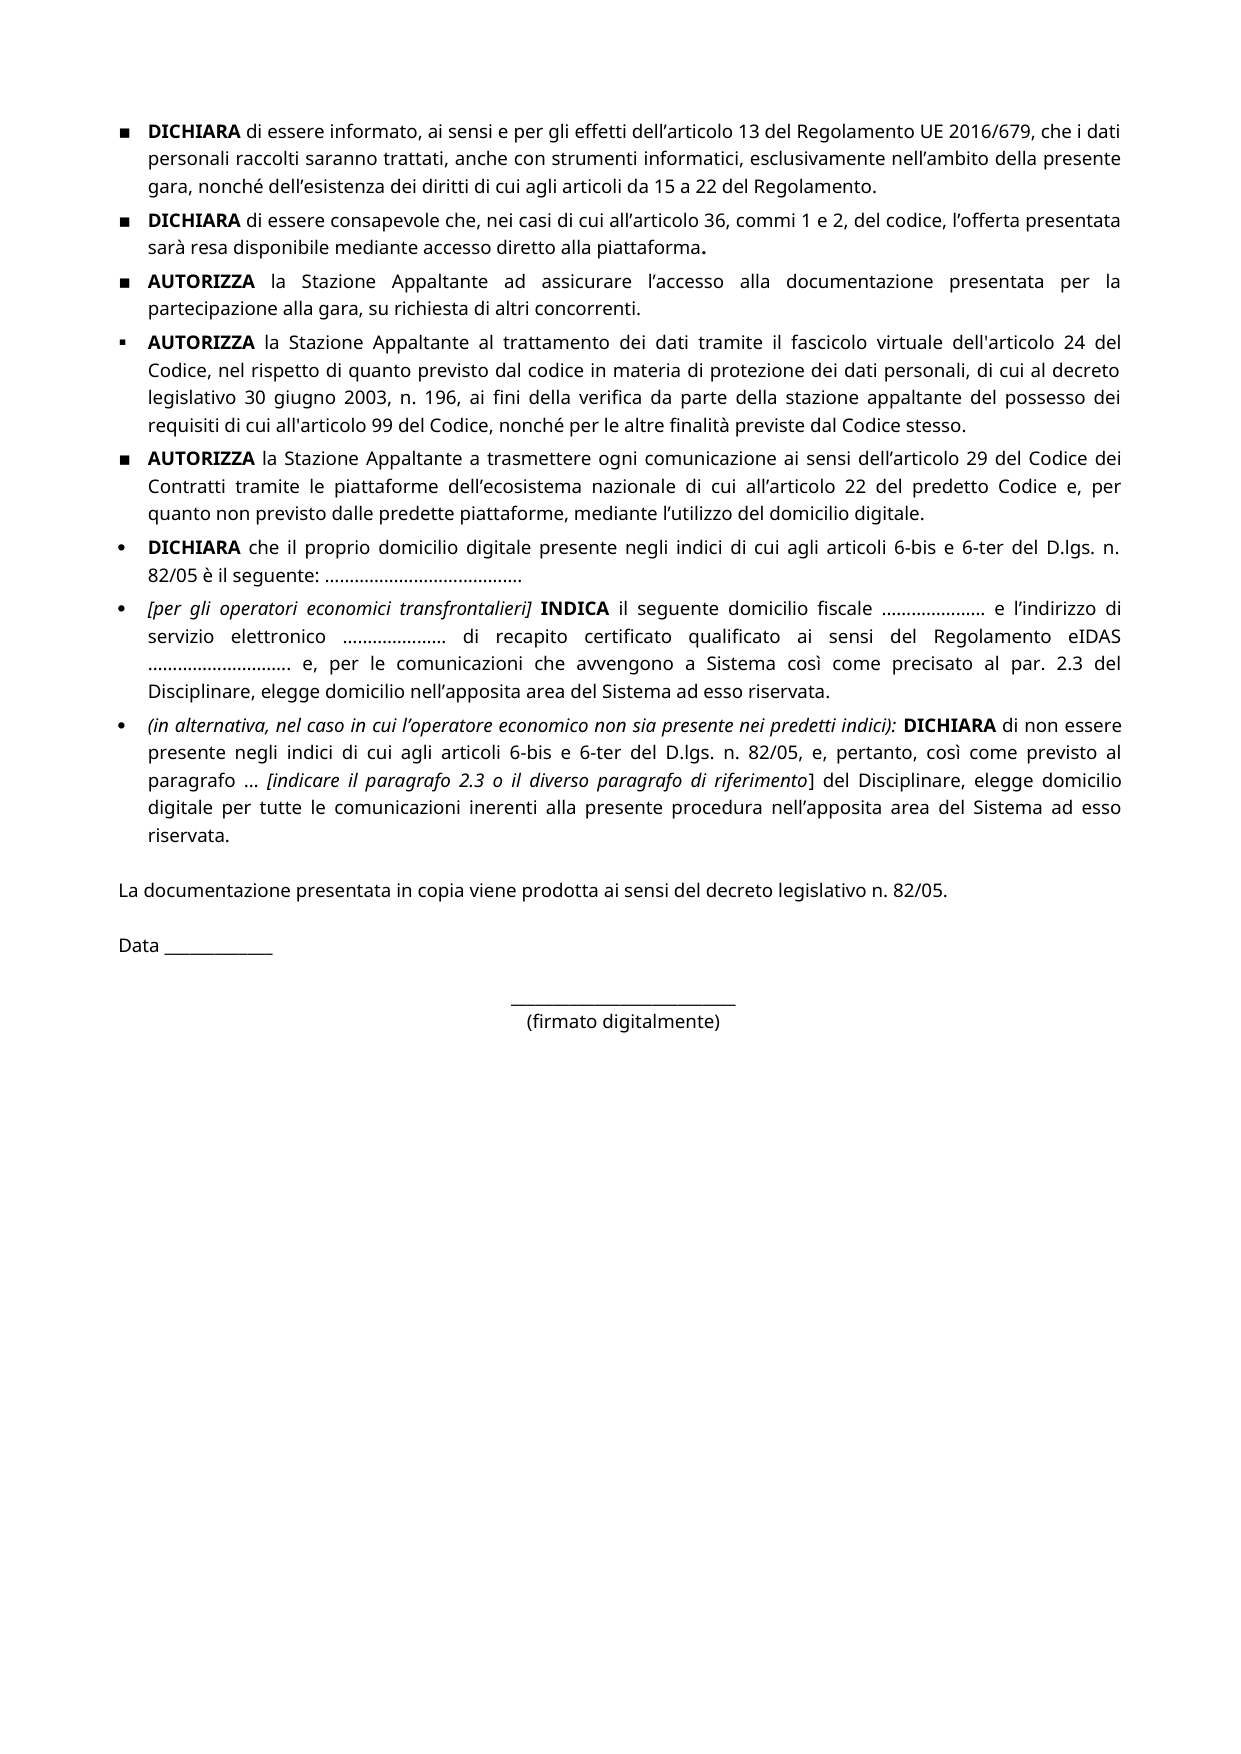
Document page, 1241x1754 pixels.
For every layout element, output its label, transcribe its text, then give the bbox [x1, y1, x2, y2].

list AUTORIZZA la Stazione Appaltante al trattamento dei dati tramite il fascicolo virtuale dell'articolo 24 del Codice, nel rispetto di quanto previsto dal codice in materia di protezione dei dati personali, di cui al decreto legislativo 30 giugno 2003, n. 196, ai fini della verifica da parte della stazione appaltante del possesso dei requisiti di cui all'articolo 99 del Codice, nonché per le altre finalità previste dal Codice stesso. [118, 329, 1122, 437]
text ▪ AUTORIZZA la Stazione Appaltante ad assicurare l’accesso alla documentazione presentata per la partecipazione alla gara, su richiesta di altri concorrenti. [118, 268, 1122, 321]
list [per gli operatori economici transfrontalieri] INDICA il seguente domicilio fiscale ………………… e l’indirizzo di servizio elettronico ………………… di recapito certificato qualificato ai sensi del Regolamento eIDAS ……………………….. e, per le comunicazioni che avvengono a Sistema così come precisato al par. 2.3 del Disciplinare, elegge domicilio nell’apposita area del Sistema ad esso riservata. [118, 596, 1122, 704]
text ▪ DICHIARA di essere informato, ai sensi e per gli effetti dell’articolo 13 del Regolamento UE 2016/679, che i dati personali raccolti saranno trattati, anche con strumenti informatici, esclusivamente nell’ambito della presente gara, nonché dell’esistenza dei diritti di cui agli articoli da 15 a 22 del Regolamento. [118, 118, 1122, 199]
list DICHIARA che il proprio domicilio digitale presente negli indici di cui agli articoli 6-bis e 6-ter del D.lgs. n. 82/05 è il seguente: …………………………………. [118, 534, 1122, 587]
text ___________________________ [124, 983, 1122, 1008]
text La documentazione presentata in copia viene prodotta ai sensi del decreto legislativo n. 82/05. [118, 877, 1122, 902]
text (firmato digitalmente) [124, 1008, 1122, 1034]
text Data _____________ [118, 932, 1122, 957]
text ▪ AUTORIZZA la Stazione Appaltante a trasmettere ogni comunicazione ai sensi dell’articolo 29 del Codice dei Contratti tramite le piattaforme dell’ecosistema nazionale di cui all’articolo 22 del predetto Codice e, per quanto non previsto dalle predette piattaforme, mediante l’utilizzo del domicilio digitale. [118, 446, 1122, 526]
list (in alternativa, nel caso in cui l’operatore economico non sia presente nei predetti indici): DICHIARA di non essere presente negli indici di cui agli articoli 6-bis e 6-ter del D.lgs. n. 82/05, e, pertanto, così come previsto al paragrafo … [indicare il paragrafo 2.3 o il diverso paragrafo di riferimento] del Disciplinare, elegge domicilio digitale per tutte le comunicazioni inerenti alla presente procedura nell’apposita area del Sistema ad esso riservata. [118, 712, 1122, 847]
text ▪ DICHIARA di essere consapevole che, nei casi di cui all’articolo 36, commi 1 e 2, del codice, l’offerta presentata sarà resa disponibile mediante accesso diretto alla piattaforma. [118, 207, 1122, 260]
